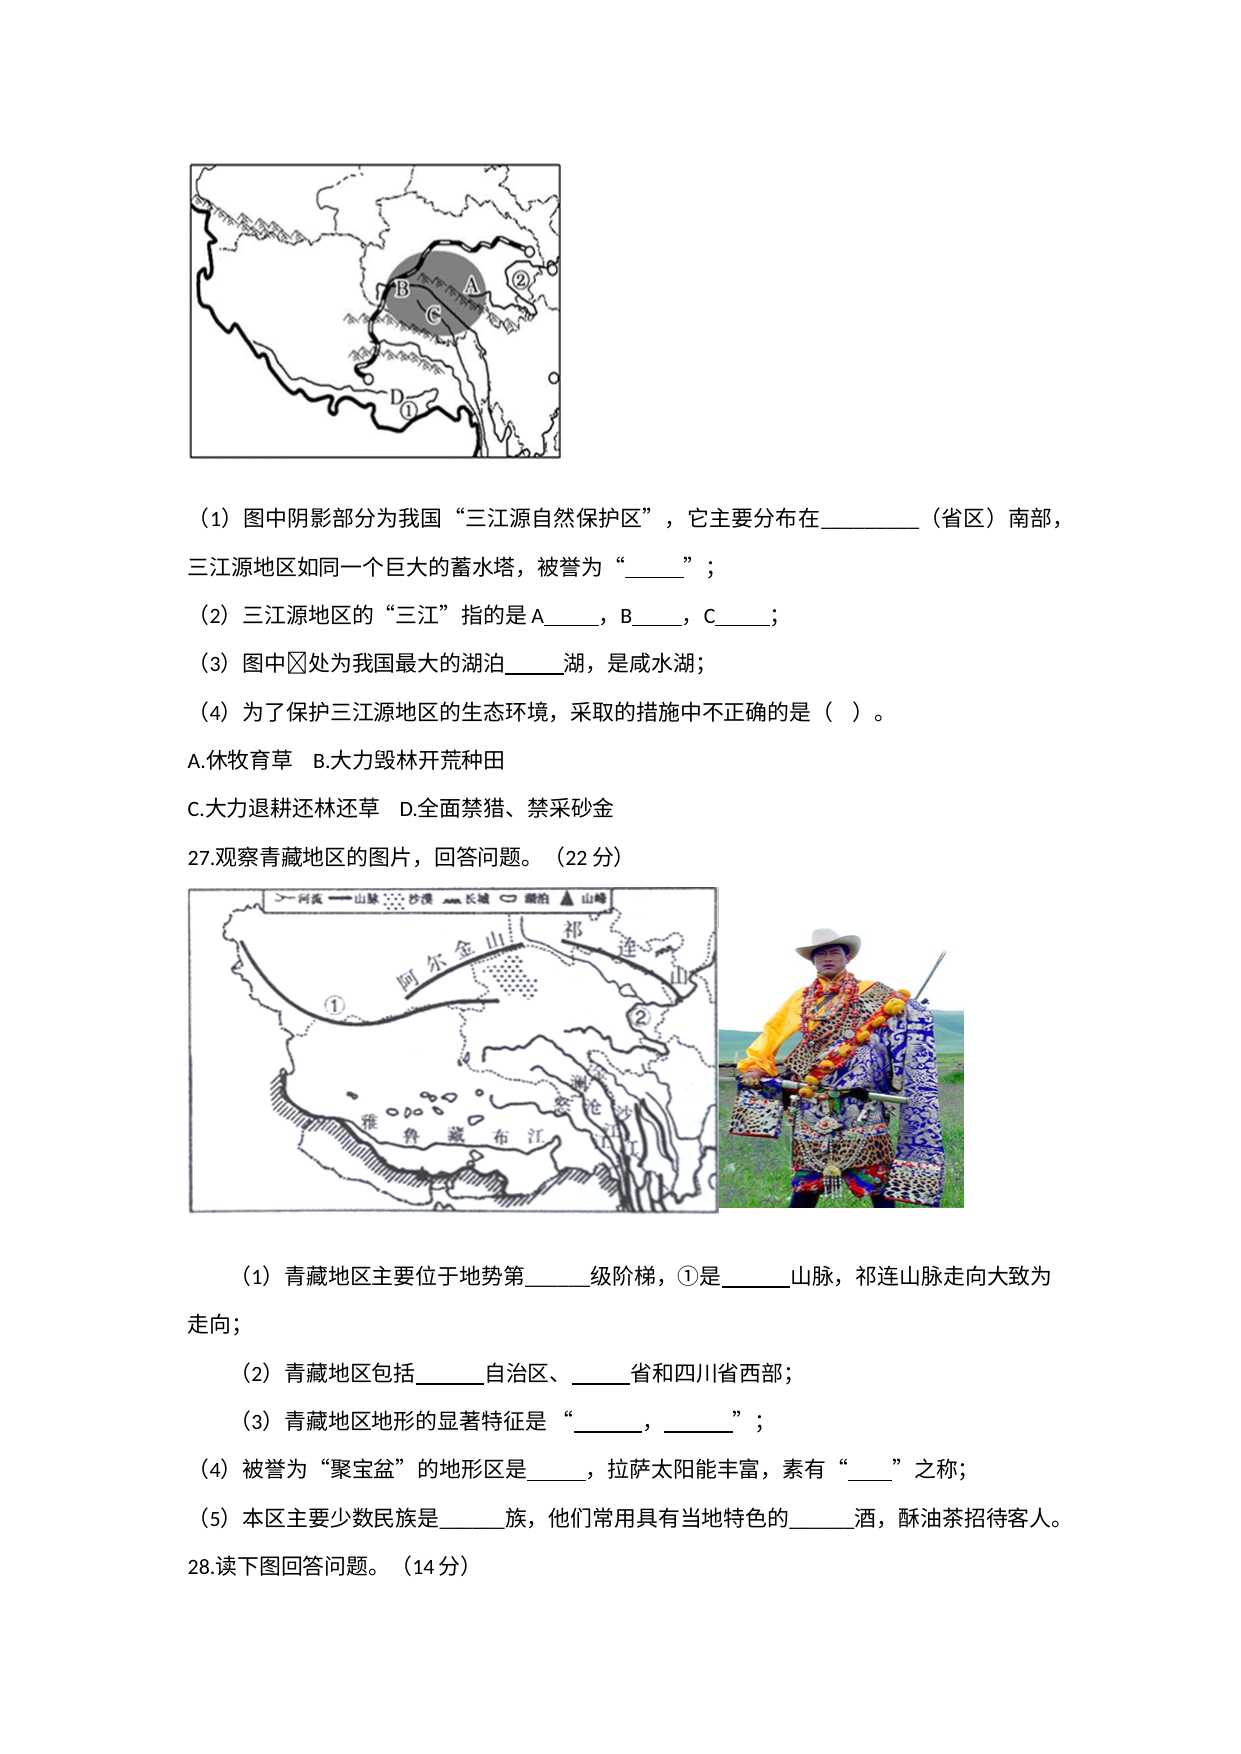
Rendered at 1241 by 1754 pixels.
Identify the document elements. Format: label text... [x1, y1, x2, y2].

picture [187, 887, 964, 1214]
text 27.观察青藏地区的图片，回答问题。（22分） [187, 839, 1053, 872]
text 28.读下图回答问题。（14分） [187, 1549, 1053, 1581]
text （3）图中处为我国最大的湖泊 湖，是咸水湖； [187, 646, 1053, 678]
text （4）为了保护三江源地区的生态环境，采取的措施中不正确的是（ ）。 [187, 694, 1053, 727]
text A.休牧育草 B.大力毁林开荒种田 [187, 742, 1053, 775]
list 青藏地区包括 自治区、 省和四川省西部； [187, 1355, 1053, 1388]
text （2）三江源地区的“三江”指的是A ，B ，C ； [187, 597, 1053, 630]
text （5）本区主要少数民族是______族，他们常用具有当地特色的______酒，酥油茶招待客人。 [187, 1500, 1053, 1533]
list 青藏地区主要位于地势第______级阶梯，①是 山脉，祁连山脉走向大致为 走向； [187, 1258, 1053, 1339]
picture [187, 162, 561, 459]
text （1）图中阴影部分为我国“三江源自然保护区”，它主要分布在_________（省区）南部，三江源地区如同一个巨大的蓄水塔，被誉为“ ”； [187, 500, 1053, 582]
text （4）被誉为“聚宝盆”的地形区是 ，拉萨太阳能丰富，素有“ ”之称； [187, 1452, 1053, 1484]
list 青藏地区地形的显著特征是 “ ， ”； [187, 1404, 1053, 1436]
text C.大力退耕还林还草 D.全面禁猎、禁采砂金 [187, 791, 1053, 823]
